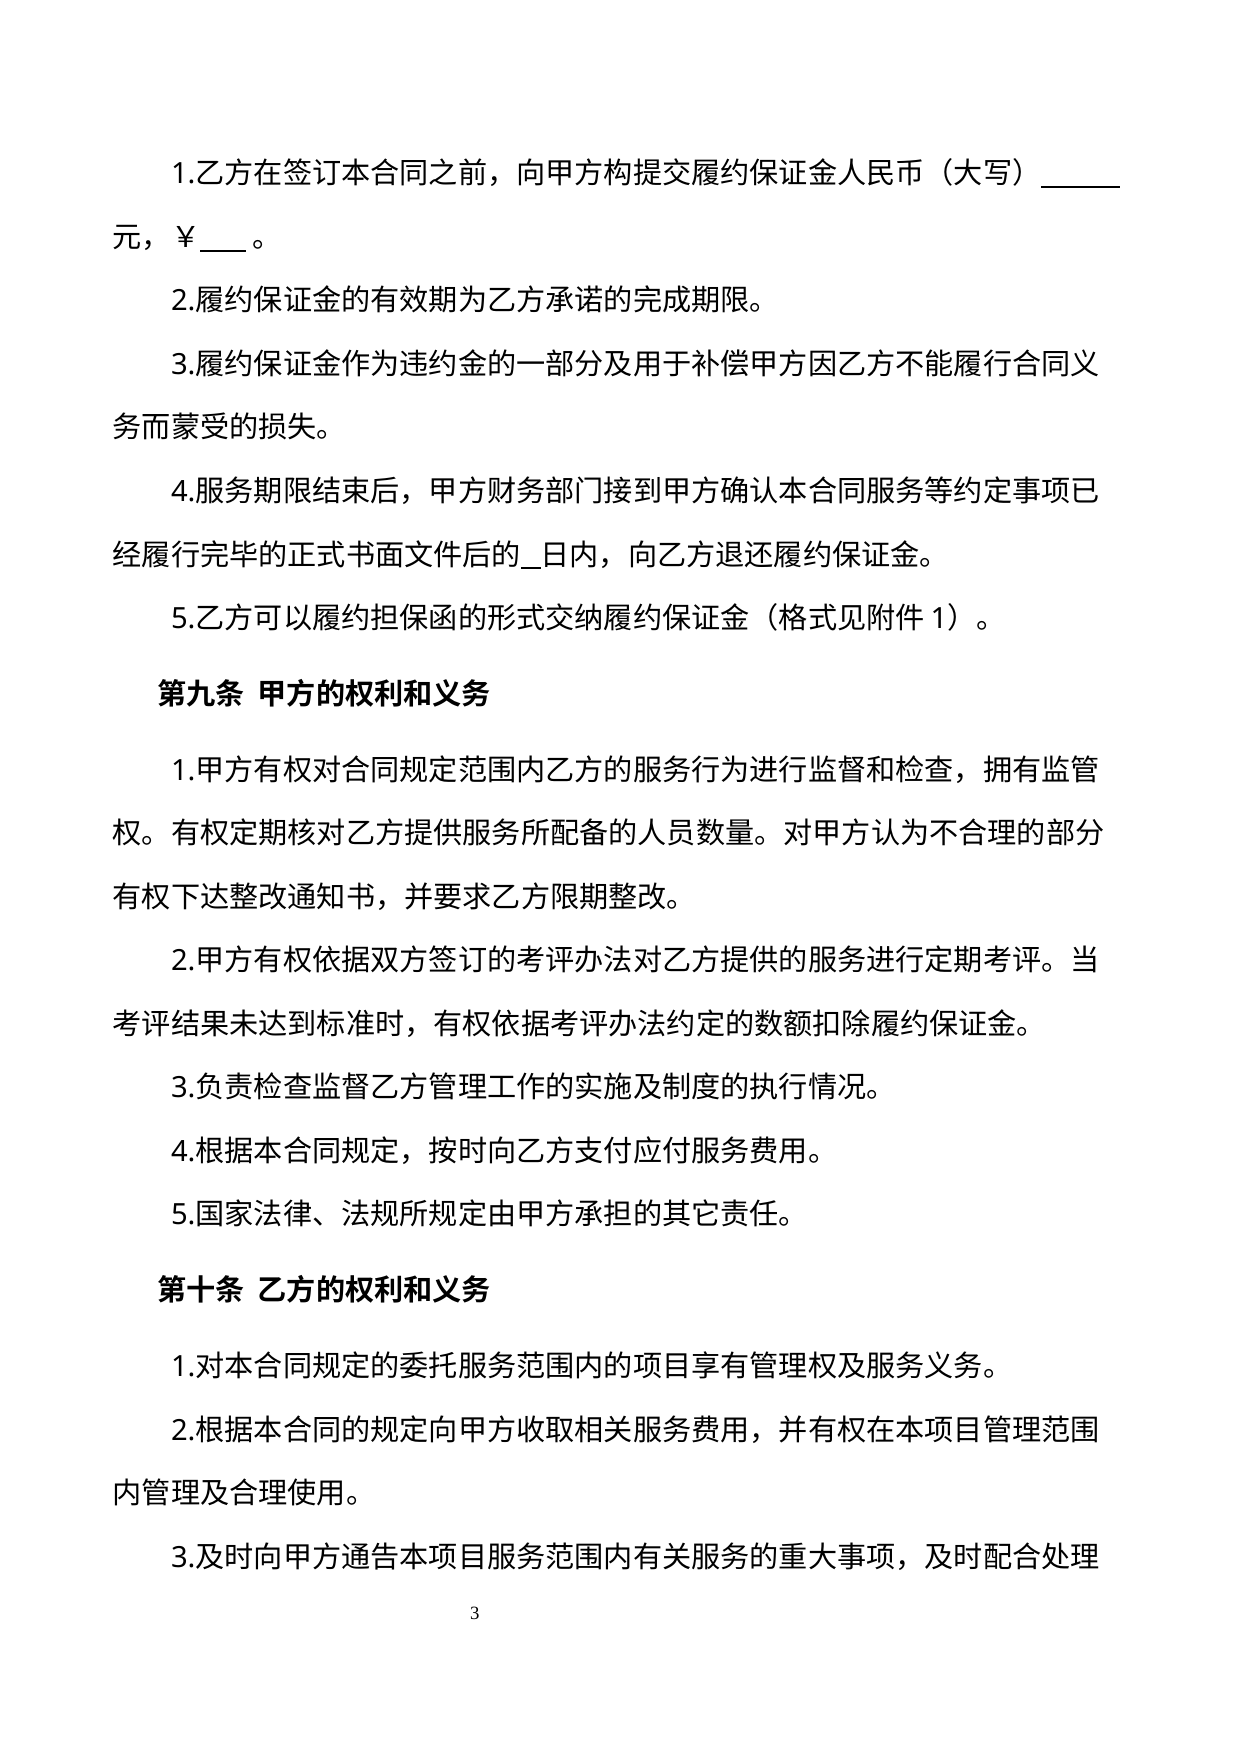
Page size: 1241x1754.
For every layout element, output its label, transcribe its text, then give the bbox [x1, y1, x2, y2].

text 2.甲方有权依据双方签订的考评办法对乙方提供的服务进行定期考评。当考评结果未达到标准时，有权依据考评办法约定的数额扣除履约保证金。 [112, 937, 1128, 1043]
text 第十条 乙方的权利和义务 [157, 1267, 1128, 1309]
text 2.履约保证金的有效期为乙方承诺的完成期限。 [112, 277, 1128, 319]
text 5.乙方可以履约担保函的形式交纳履约保证金（格式见附件1）。 [112, 594, 1128, 637]
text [112, 1533, 1128, 1576]
text 1.对本合同规定的委托服务范围内的项目享有管理权及服务义务。 [112, 1343, 1128, 1385]
text 4.服务期限结束后，甲方财务部门接到甲方确认本合同服务等约定事项已经履行完毕的正式书面文件后的 日内，向乙方退还履约保证金。 [112, 467, 1128, 573]
text 1.乙方在签订本合同之前，向甲方构提交履约保证金人民币（大写） 元，￥ 。 [112, 150, 1128, 256]
text 第九条 甲方的权利和义务 [157, 671, 1128, 713]
text 3.履约保证金作为违约金的一部分及用于补偿甲方因乙方不能履行合同义务而蒙受的损失。 [112, 341, 1128, 446]
text 1.甲方有权对合同规定范围内乙方的服务行为进行监督和检查，拥有监管权。有权定期核对乙方提供服务所配备的人员数量。对甲方认为不合理的部分有权下达整改通知书，并要求乙方限期整改。 [112, 746, 1128, 916]
text 5.国家法律、法规所规定由甲方承担的其它责任。 [112, 1191, 1128, 1233]
text 4.根据本合同规定，按时向乙方支付应付服务费用。 [112, 1127, 1128, 1170]
text 2.根据本合同的规定向甲方收取相关服务费用，并有权在本项目管理范围内管理及合理使用。 [112, 1406, 1128, 1512]
text 3.负责检查监督乙方管理工作的实施及制度的执行情况。 [112, 1064, 1128, 1106]
